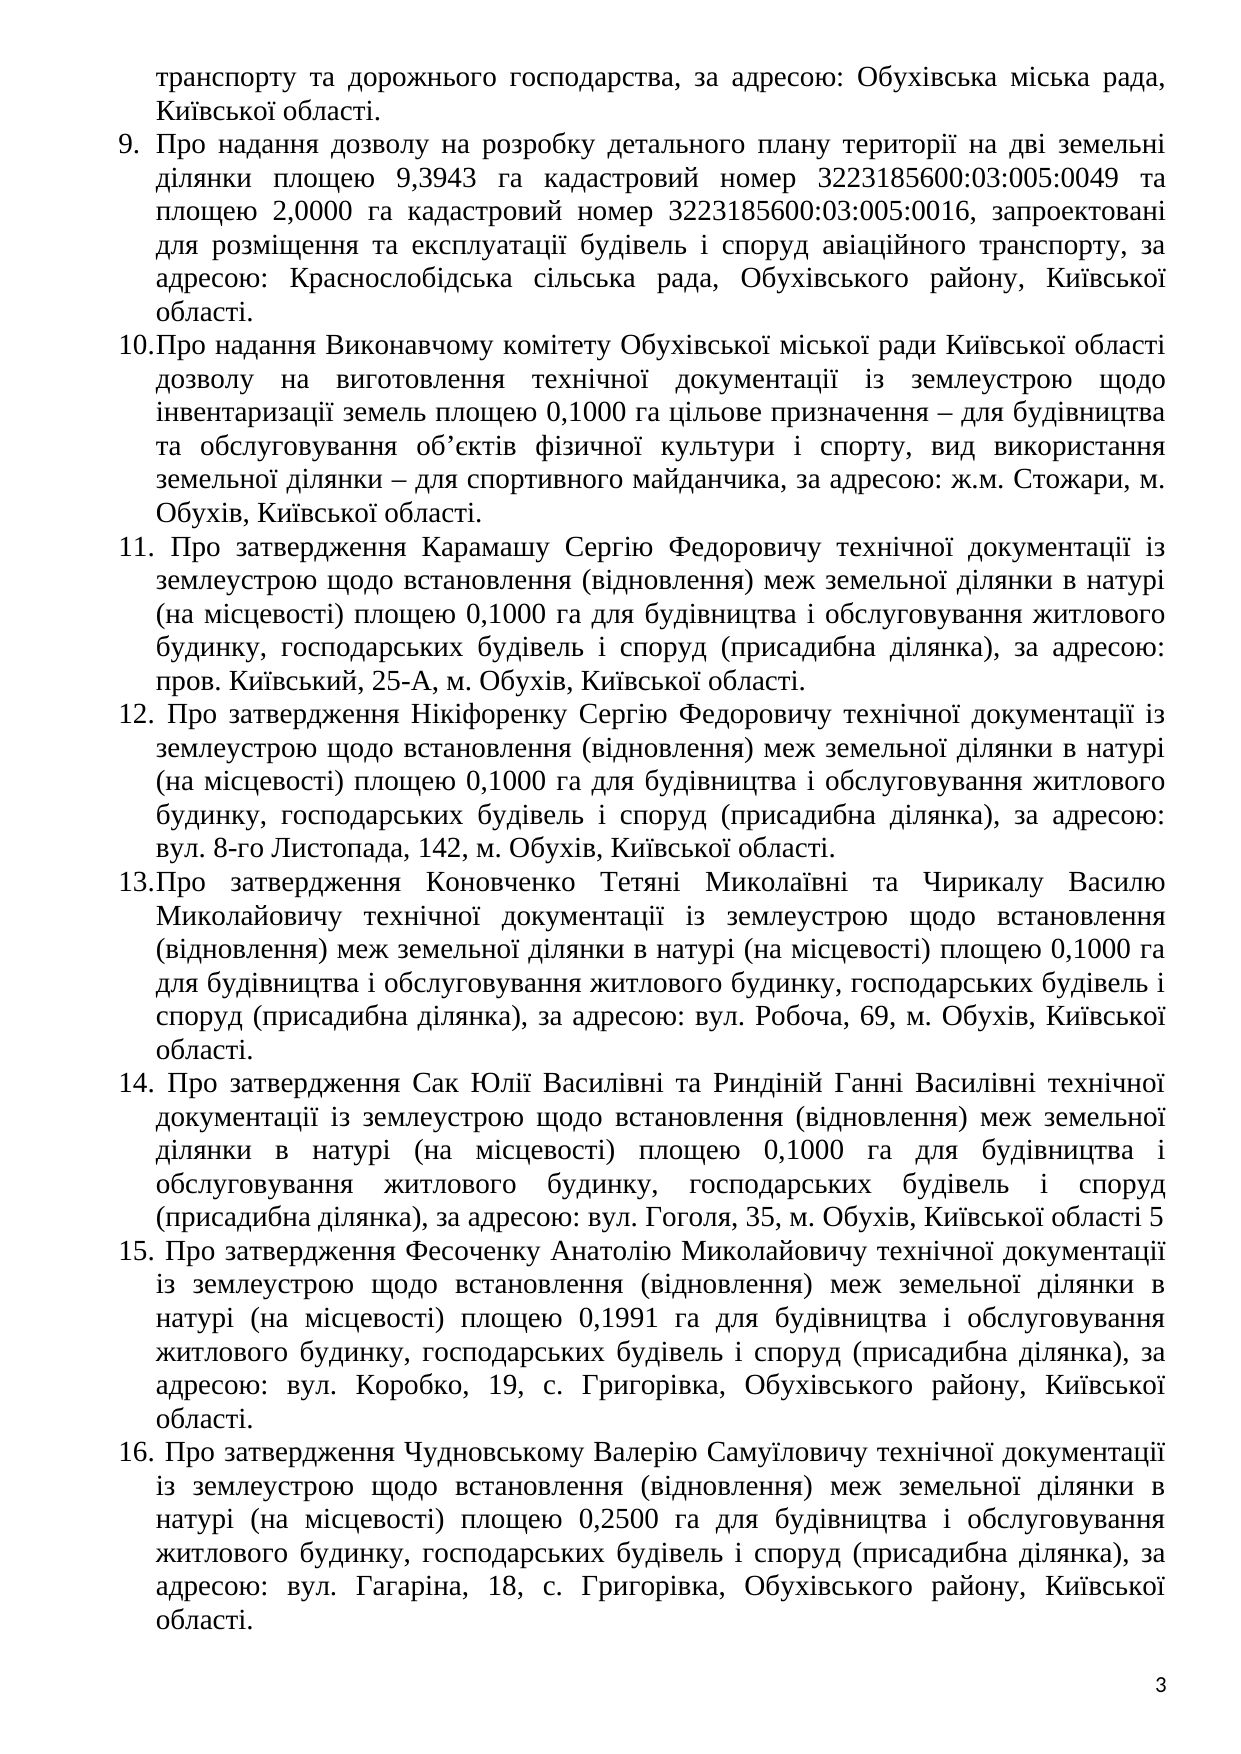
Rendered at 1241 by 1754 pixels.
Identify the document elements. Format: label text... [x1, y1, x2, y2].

list Про затвердження Фесоченку Анатолію Миколайовичу технічної документації із землеустрою щодо встановлення (відновлення) меж земельної ділянки в натурі (на місцевості) площею 0,1991 га для будівництва і обслуговування житлового будинку, господарських будівель і споруд (присадибна ділянка), за адресою: вул. Коробко, 19, с. Григорівка, Обухівського району, Київської області. [118, 1233, 1167, 1434]
list Про затвердження Нікіфоренку Сергію Федоровичу технічної документації із землеустрою щодо встановлення (відновлення) меж земельної ділянки в натурі (на місцевості) площею 0,1000 га для будівництва і обслуговування житлового будинку, господарських будівель і споруд (присадибна ділянка), за адресою: вул. 8-го Листопада, 142, м. Обухів, Київської області. [118, 696, 1167, 864]
list Про надання дозволу на розробку детального плану території на дві земельні ділянки площею 9,3943 га кадастровий номер 3223185600:03:005:0049 та площею 2,0000 га кадастровий номер 3223185600:03:005:0016, запроектовані для розміщення та експлуатації будівель і споруд авіаційного транспорту, за адресою: Краснослобідська сільська рада, Обухівського району, Київської області. [118, 126, 1167, 327]
list Про надання Виконавчому комітету Обухівської міської ради Київської області дозволу на виготовлення технічної документації із землеустрою щодо інвентаризації земель площею 0,1000 га цільове призначення – для будівництва та обслуговування об’єктів фізичної культури і спорту, вид використання земельної ділянки – для спортивного майданчика, за адресою: ж.м. Стожари, м. Обухів, Київської області. [118, 327, 1167, 529]
list Про затвердження Сак Юлії Василівні та Риндіній Ганні Василівні технічної документації із землеустрою щодо встановлення (відновлення) меж земельної ділянки в натурі (на місцевості) площею 0,1000 га для будівництва і обслуговування житлового будинку, господарських будівель і споруд (присадибна ділянка), за адресою: вул. Гоголя, 35, м. Обухів, Київської області 5 [118, 1065, 1167, 1233]
list Про затвердження Карамашу Сергію Федоровичу технічної документації із землеустрою щодо встановлення (відновлення) меж земельної ділянки в натурі (на місцевості) площею 0,1000 га для будівництва і обслуговування житлового будинку, господарських будівель і споруд (присадибна ділянка), за адресою: пров. Київський, 25-А, м. Обухів, Київської області. [118, 529, 1167, 696]
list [118, 59, 1167, 126]
list Про затвердження Коновченко Тетяні Миколаївні та Чирикалу Василю Миколайовичу технічної документації із землеустрою щодо встановлення (відновлення) меж земельної ділянки в натурі (на місцевості) площею 0,1000 га для будівництва і обслуговування житлового будинку, господарських будівель і споруд (присадибна ділянка), за адресою: вул. Робоча, 69, м. Обухів, Київської області. [118, 864, 1167, 1065]
list Про затвердження Чудновському Валерію Самуїловичу технічної документації із землеустрою щодо встановлення (відновлення) меж земельної ділянки в натурі (на місцевості) площею 0,2500 га для будівництва і обслуговування житлового будинку, господарських будівель і споруд (присадибна ділянка), за адресою: вул. Гагаріна, 18, с. Григорівка, Обухівського району, Київської області. [118, 1434, 1167, 1636]
